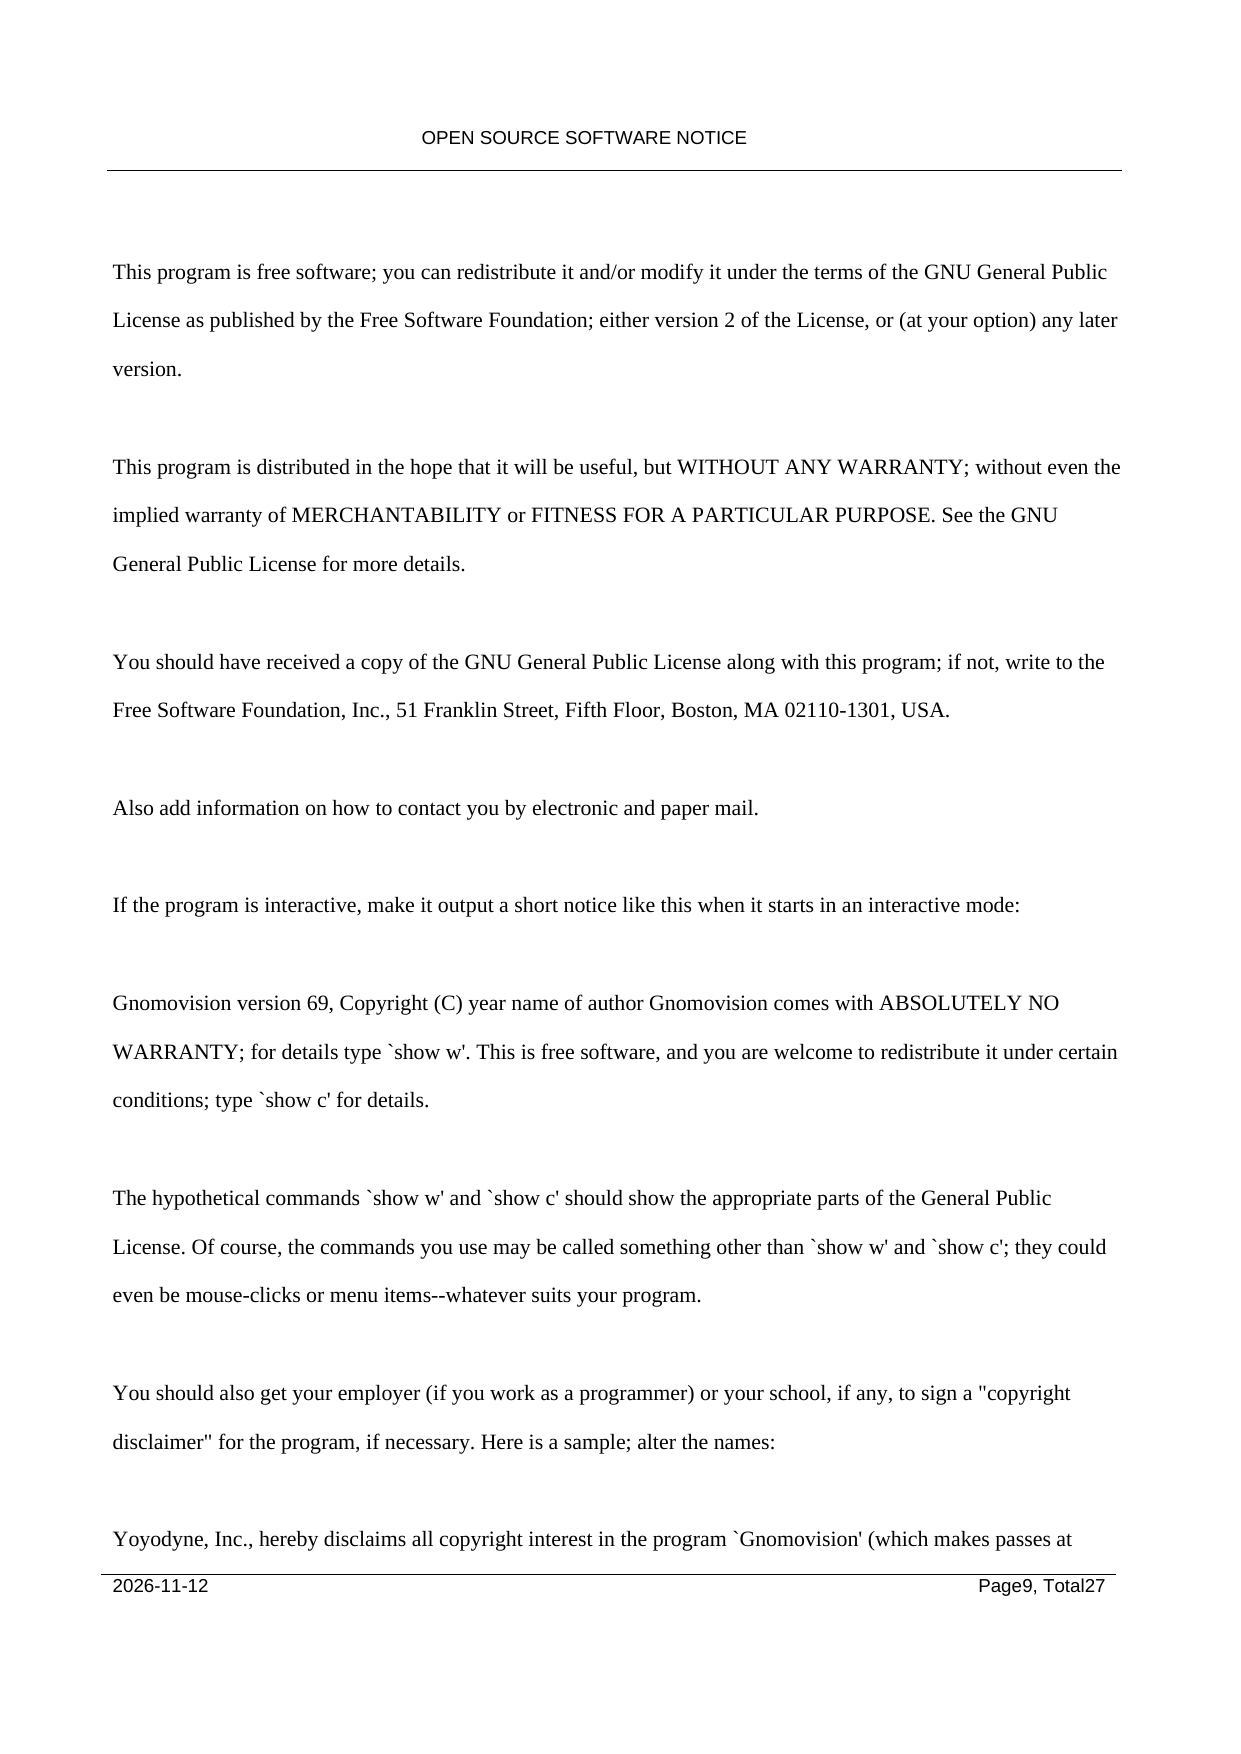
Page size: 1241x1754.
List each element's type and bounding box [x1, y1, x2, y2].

text [112, 206, 1128, 1555]
